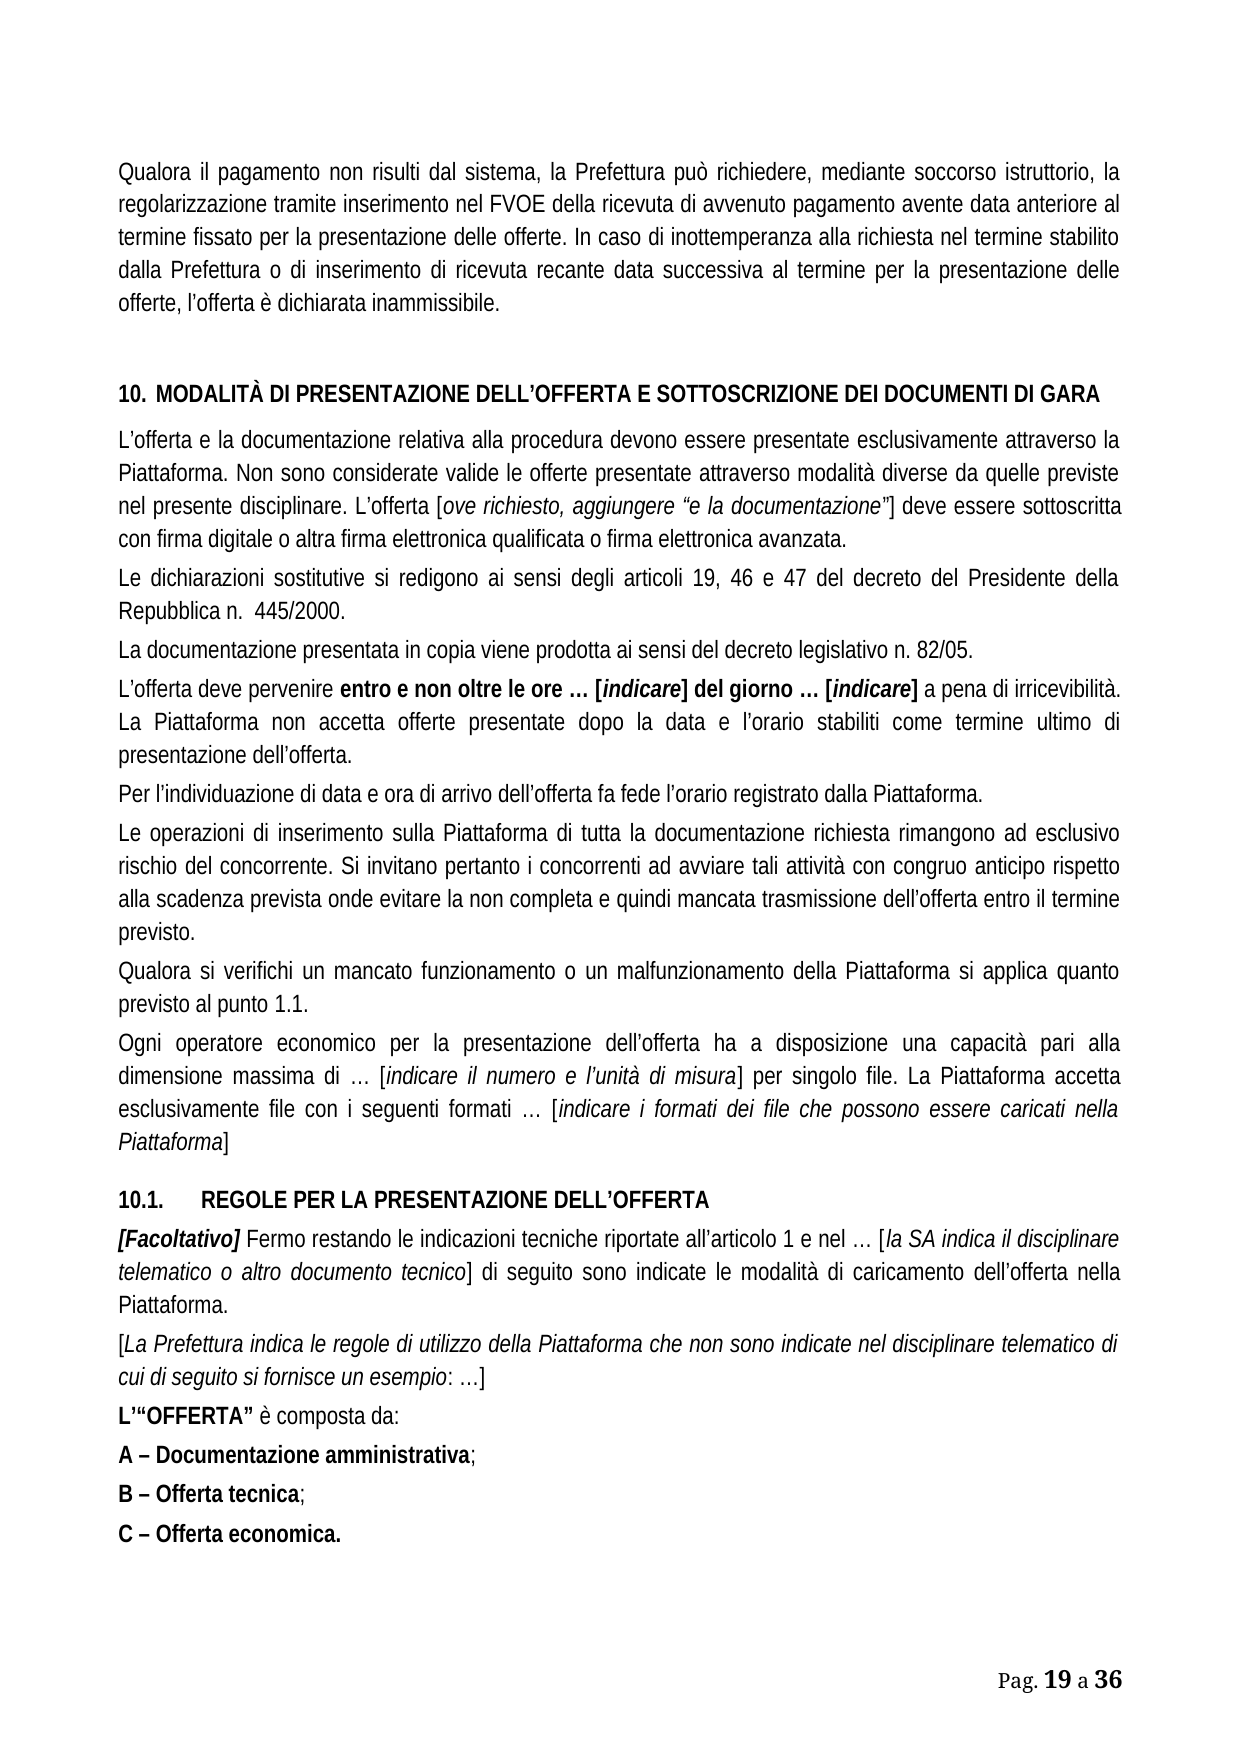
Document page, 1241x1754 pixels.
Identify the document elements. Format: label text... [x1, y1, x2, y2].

text Le operazioni di inserimento sulla Piattaforma di tutta la documentazione richiesta rimangono ad esclusivo rischio del concorrente. Si invitano pertanto i concorrenti ad avviare tali attività con congruo anticipo rispetto alla scadenza prevista onde evitare la non completa e quindi mancata trasmissione dell’offerta entro il termine previsto. [118, 818, 1122, 946]
text Le dichiarazioni sostitutive si redigono ai sensi degli articoli 19, 46 e 47 del decreto del Presidente della Repubblica n. 445/2000. [118, 563, 1122, 624]
text A – Documentazione amministrativa; [118, 1440, 1122, 1469]
text L’offerta deve pervenire entro e non oltre le ore … [indicare] del giorno … [indicare] a pena di irricevibilità. La Piattaforma non accetta offerte presentate dopo la data e l’orario stabiliti come termine ultimo di presentazione dell’offerta. [118, 674, 1122, 768]
text C – Offerta economica. [118, 1519, 1122, 1547]
text [Facoltativo] Fermo restando le indicazioni tecniche riportate all’articolo 1 e nel … [la SA indica il disciplinare telematico o altro documento tecnico] di seguito sono indicate le modalità di caricamento dell’offerta nella Piattaforma. [118, 1224, 1122, 1318]
text L’offerta e la documentazione relativa alla procedura devono essere presentate esclusivamente attraverso la Piattaforma. Non sono considerate valide le offerte presentate attraverso modalità diverse da quelle previste nel presente disciplinare. L’offerta [ove richiesto, aggiungere “e la documentazione”] deve essere sottoscritta con firma digitale o altra firma elettronica qualificata o firma elettronica avanzata. [118, 425, 1122, 552]
text B – Offerta tecnica; [118, 1479, 1122, 1508]
text [La Prefettura indica le regole di utilizzo della Piattaforma che non sono indicate nel disciplinare telematico di cui di seguito si fornisce un esempio: …] [118, 1329, 1122, 1391]
text La documentazione presentata in copia viene prodotta ai sensi del decreto legislativo n. 82/05. [118, 635, 1122, 663]
text Per l’individuazione di data e ora di arrivo dell’offerta fa fede l’orario registrato dalla Piattaforma. [118, 779, 1122, 808]
text Qualora il pagamento non risulti dal sistema, la Prefettura può richiedere, mediante soccorso istruttorio, la regolarizzazione tramite inserimento nel FVOE della ricevuta di avvenuto pagamento avente data anteriore al termine fissato per la presentazione delle offerte. In caso di inottemperanza alla richiesta nel termine stabilito dalla Prefettura o di inserimento di ricevuta recante data successiva al termine per la presentazione delle offerte, l’offerta è dichiarata inammissibile. [118, 157, 1122, 317]
subtitle Regole per la presentazione dell’offerta [118, 1185, 1122, 1213]
subtitle MODALITÀ DI PRESENTAZIONE DELL’OFFERTA E SOTTOSCRIZIONE DEI DOCUMENTI DI GARA [118, 379, 1122, 408]
text Qualora si verifichi un mancato funzionamento o un malfunzionamento della Piattaforma si applica quanto previsto al punto 1.1. [118, 956, 1122, 1018]
text L’“OFFERTA” è composta da: [118, 1401, 1122, 1430]
text Ogni operatore economico per la presentazione dell’offerta ha a disposizione una capacità pari alla dimensione massima di … [indicare il numero e l’unità di misura] per singolo file. La Piattaforma accetta esclusivamente file con i seguenti formati … [indicare i formati dei file che possono essere caricati nella Piattaforma] [118, 1028, 1122, 1156]
